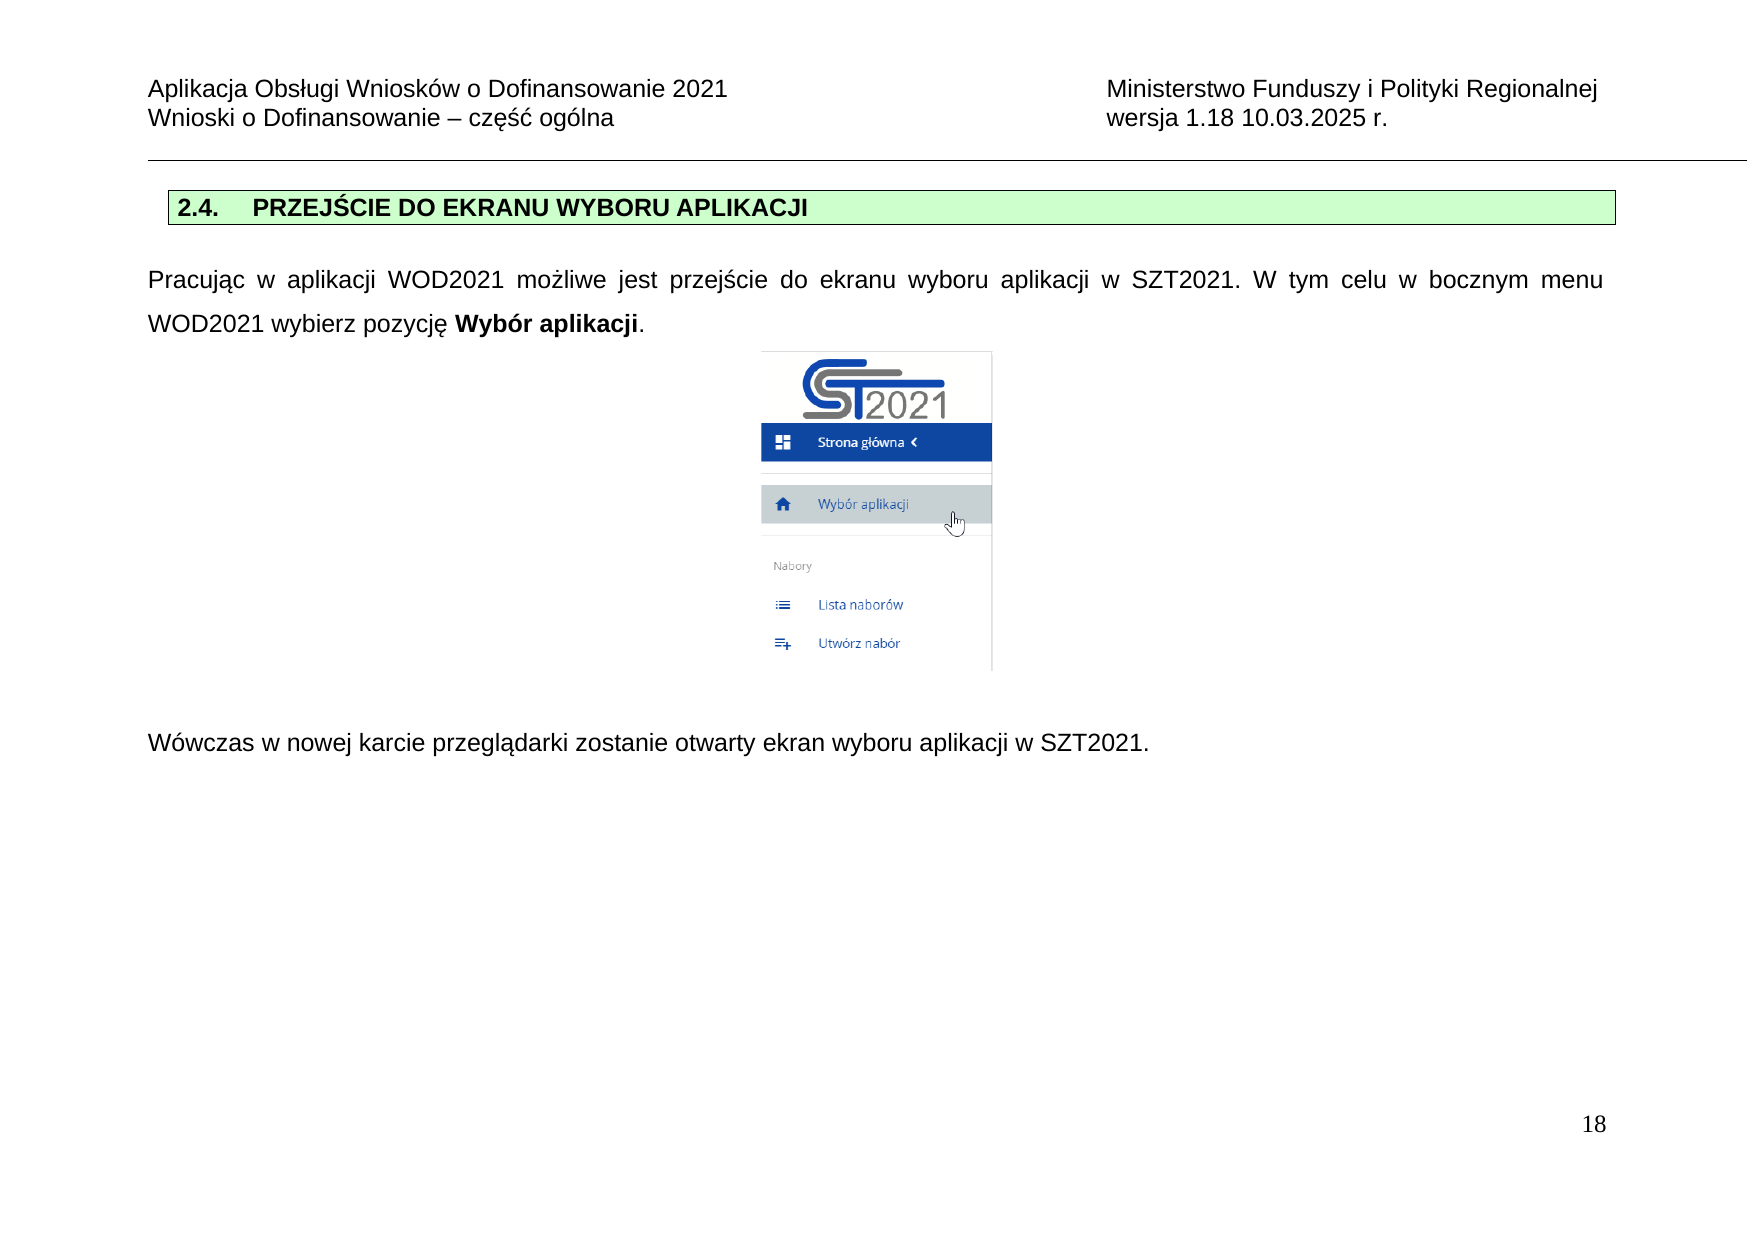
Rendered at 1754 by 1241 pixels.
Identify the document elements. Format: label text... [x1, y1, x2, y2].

text Wówczas w nowej karcie przeglądarki zostanie otwarty ekran wyboru aplikacji w SZT2021. [148, 728, 1606, 756]
text Pracując w aplikacji WOD2021 możliwe jest przejście do ekranu wyboru aplikacji w SZT2021. W tym celu w bocznym menu WOD2021 wybierz pozycję Wybór aplikacji. [148, 266, 1606, 337]
subtitle PRZEJŚCIE DO EKRANU WYBORU APLIKACJI [169, 191, 1615, 224]
picture [761, 351, 993, 671]
